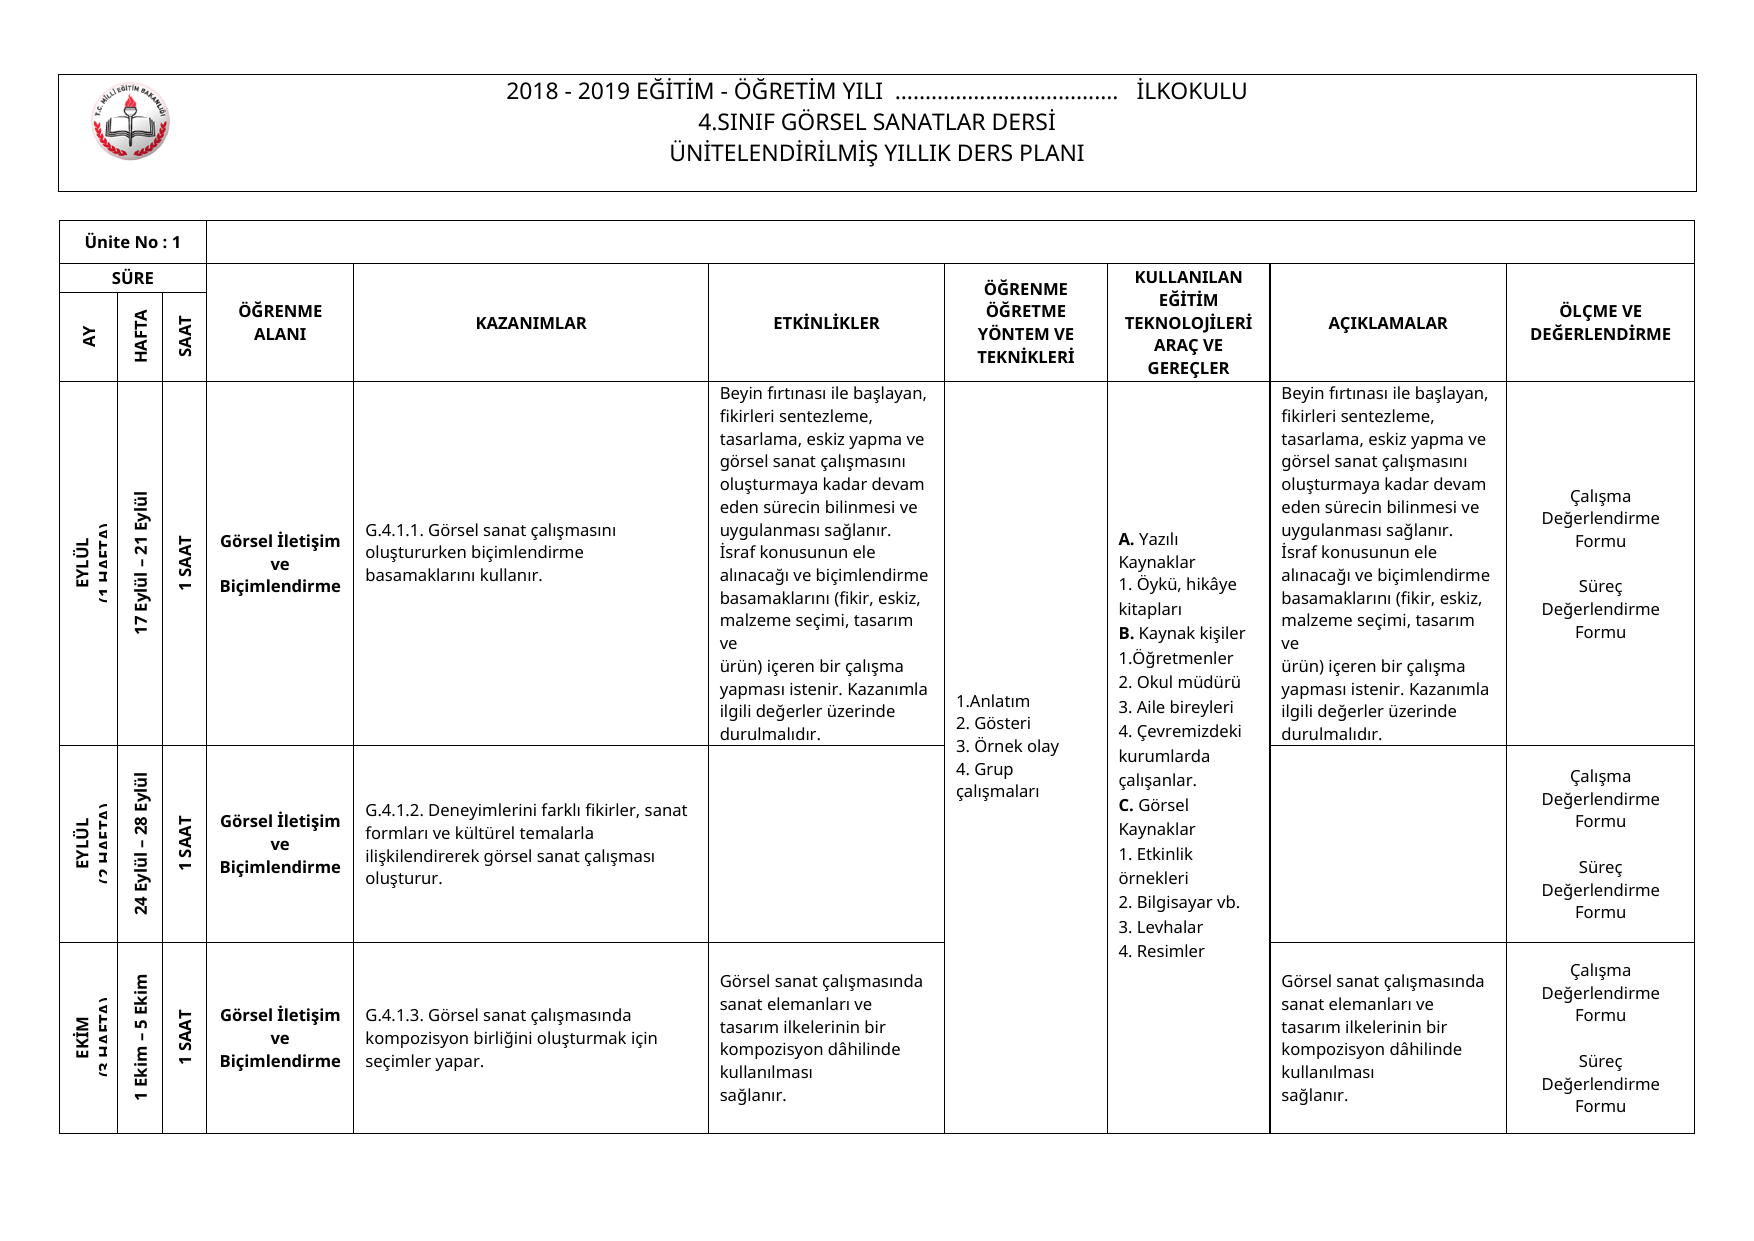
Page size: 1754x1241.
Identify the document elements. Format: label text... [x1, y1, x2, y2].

table_cell AÇIKLAMALAR [1271, 264, 1506, 381]
table_cell ÖĞRENME ÖĞRETME YÖNTEM VE TEKNİKLERİ [945, 264, 1107, 381]
table_cell ETKİNLİKLER [709, 264, 944, 381]
table_cell 1 SAAT [163, 382, 206, 745]
table_cell EYLÜL (2.HAFTA) [60, 746, 117, 942]
table_cell G.4.1.3. Görsel sanat çalışmasında kompozisyon birliğini oluşturmak için seçimler yapar. [354, 943, 708, 1133]
table_cell HAFTA [118, 293, 162, 381]
table_cell 1.Anlatım 2. Gösteri 3. Örnek olay 4. Grup çalışmaları [945, 382, 1107, 1133]
table_cell Görsel İletişim ve Biçimlendirme [207, 746, 353, 942]
table_cell G.4.1.1. Görsel sanat çalışmasını oluştururken biçimlendirme basamaklarını kullanır. [354, 382, 708, 745]
table_cell Çalışma Değerlendirme Formu Süreç Değerlendirme Formu [1507, 943, 1694, 1133]
table_cell 1 SAAT [163, 746, 206, 942]
table_cell ÖĞRENME ALANI [207, 264, 353, 381]
table_cell SAAT [163, 293, 206, 381]
table_cell KAZANIMLAR [354, 264, 708, 381]
table_cell [709, 746, 944, 942]
picture [85, 77, 175, 167]
table_header [207, 221, 1694, 263]
table_cell G.4.1.2. Deneyimlerini farklı fikirler, sanat formları ve kültürel temalarla ilişkilendirerek görsel sanat çalışması oluşturur. [354, 746, 708, 942]
table_cell EKİM (3.HAFTA) [60, 943, 117, 1133]
table_cell A. Yazılı Kaynaklar 1. Öykü, hikâye kitapları B. Kaynak kişiler 1.Öğretmenler 2. Okul müdürü 3. Aile bireyleri 4. Çevremizdeki kurumlarda çalışanlar. C. Görsel Kaynaklar 1. Etkinlik örnekleri 2. Bilgisayar vb. 3. Levhalar 4. Resimler [1108, 382, 1269, 1133]
table_header Ünite No : 1 [60, 221, 206, 263]
table_cell Beyin fırtınası ile başlayan, fikirleri sentezleme, tasarlama, eskiz yapma ve görsel sanat çalışmasını oluşturmaya kadar devam eden sürecin bilinmesi ve uygulanması sağlanır. İsraf konusunun ele alınacağı ve biçimlendirme basamaklarını (fikir, eskiz, malzeme seçimi, tasarım ve ürün) içeren bir çalışma yapması istenir. Kazanımla ilgili değerler üzerinde durulmalıdır. [1271, 382, 1506, 745]
table_cell ÖLÇME VE DEĞERLENDİRME [1507, 264, 1694, 381]
table_cell EYLÜL (1.HAFTA) [60, 382, 117, 745]
table_cell Çalışma Değerlendirme Formu Süreç Değerlendirme Formu [1507, 746, 1694, 942]
table_cell 1 Ekim – 5 Ekim [118, 943, 162, 1133]
table_cell Görsel İletişim ve Biçimlendirme [207, 382, 353, 745]
table_cell 1 SAAT [163, 943, 206, 1133]
table_cell AY [60, 293, 117, 381]
table_cell Görsel sanat çalışmasında sanat elemanları ve tasarım ilkelerinin bir kompozisyon dâhilinde kullanılması sağlanır. [709, 943, 944, 1133]
table_cell [1271, 746, 1506, 942]
table_cell KULLANILAN EĞİTİM TEKNOLOJİLERİ ARAÇ VE GEREÇLER [1108, 264, 1269, 381]
table_cell Görsel sanat çalışmasında sanat elemanları ve tasarım ilkelerinin bir kompozisyon dâhilinde kullanılması sağlanır. [1271, 943, 1506, 1133]
table_cell 17 Eylül – 21 Eylül [118, 382, 162, 745]
table_cell SÜRE [60, 264, 206, 292]
table_cell Görsel İletişim ve Biçimlendirme [207, 943, 353, 1133]
table_cell Beyin fırtınası ile başlayan, fikirleri sentezleme, tasarlama, eskiz yapma ve görsel sanat çalışmasını oluşturmaya kadar devam eden sürecin bilinmesi ve uygulanması sağlanır. İsraf konusunun ele alınacağı ve biçimlendirme basamaklarını (fikir, eskiz, malzeme seçimi, tasarım ve ürün) içeren bir çalışma yapması istenir. Kazanımla ilgili değerler üzerinde durulmalıdır. [709, 382, 944, 745]
table_cell 24 Eylül – 28 Eylül [118, 746, 162, 942]
table_cell Çalışma Değerlendirme Formu Süreç Değerlendirme Formu [1507, 382, 1694, 745]
